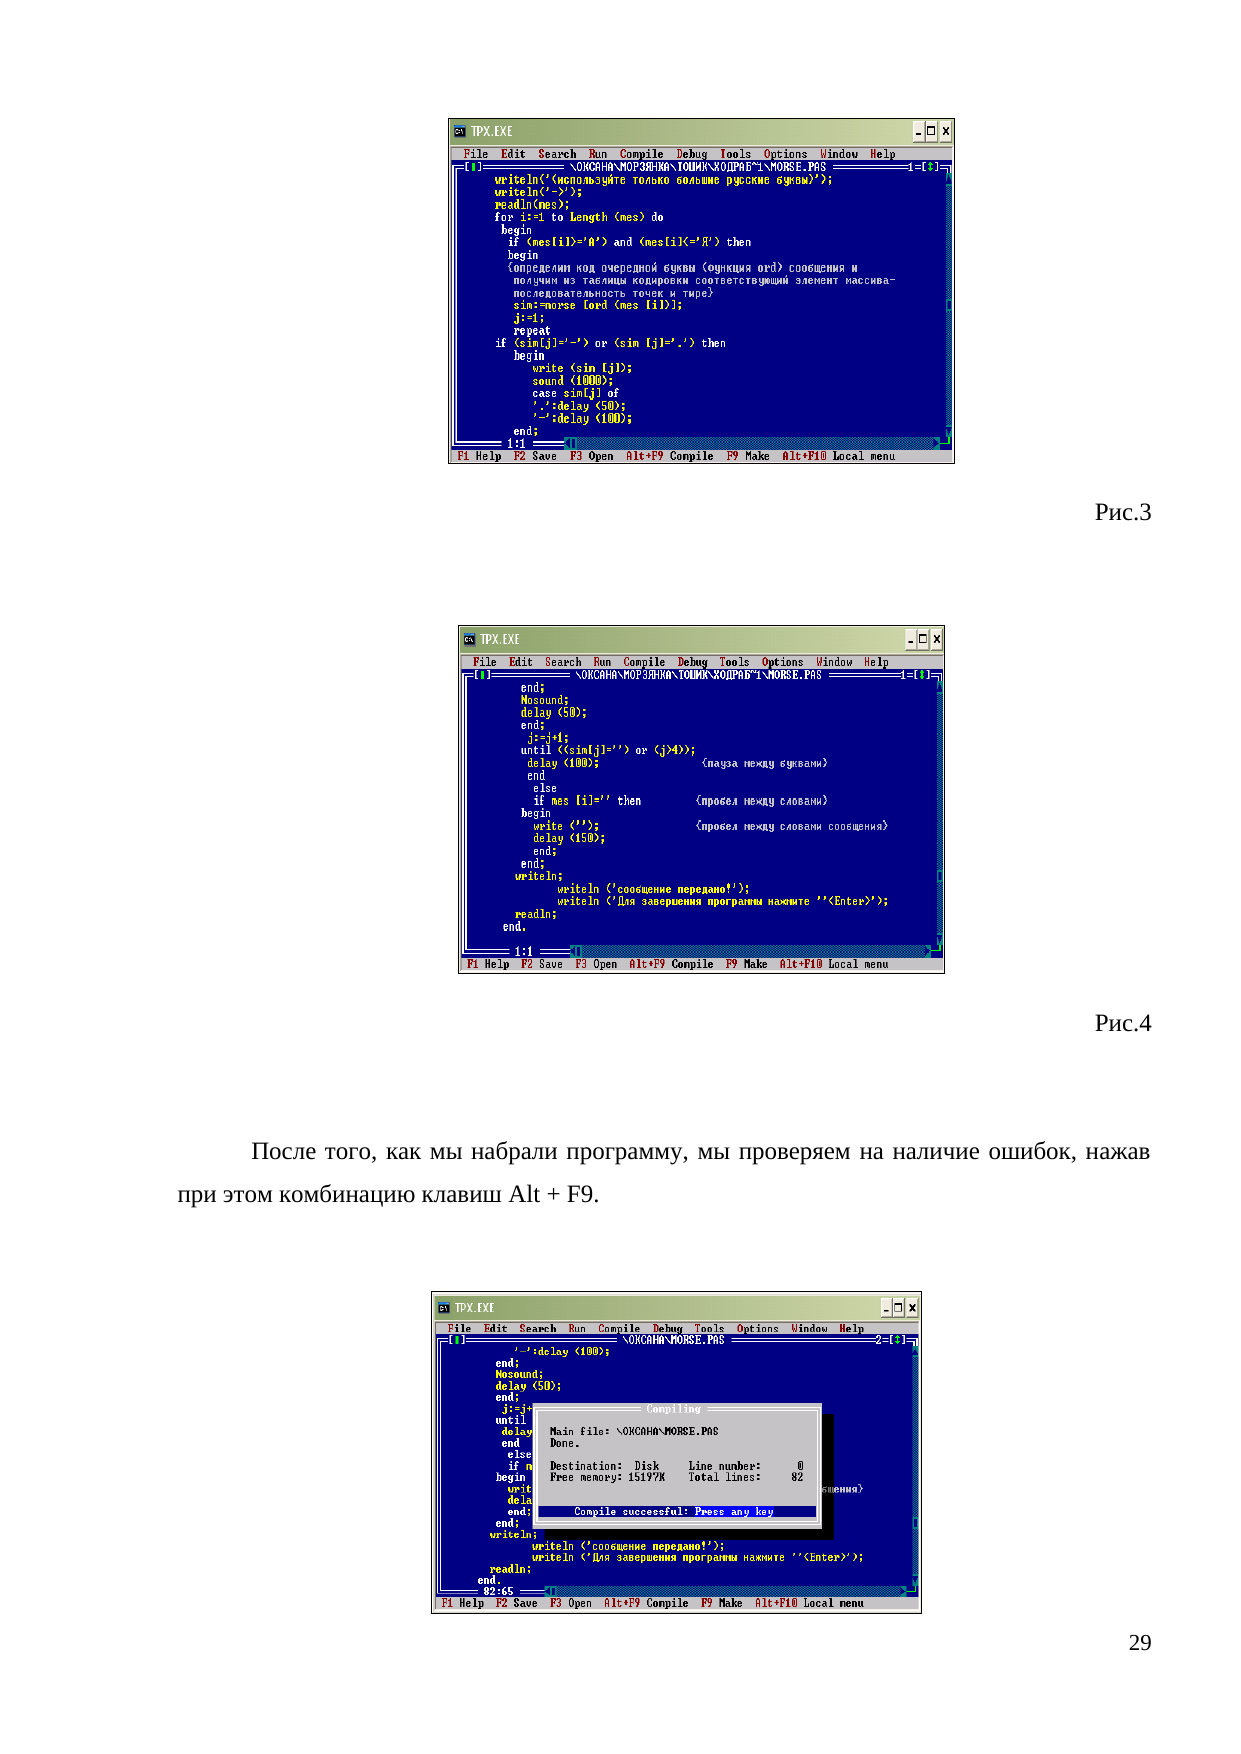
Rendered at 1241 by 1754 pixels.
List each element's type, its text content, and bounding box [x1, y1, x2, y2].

text После того, как мы набрали программу, мы проверяем на наличие ошибок, нажав при этом комбинацию клавиш Alt + F9. [177, 1136, 1152, 1208]
picture [459, 626, 944, 973]
picture [449, 119, 954, 463]
picture [432, 1292, 921, 1613]
text Рис.4 [177, 1008, 1152, 1037]
text Рис.3 [177, 497, 1152, 526]
